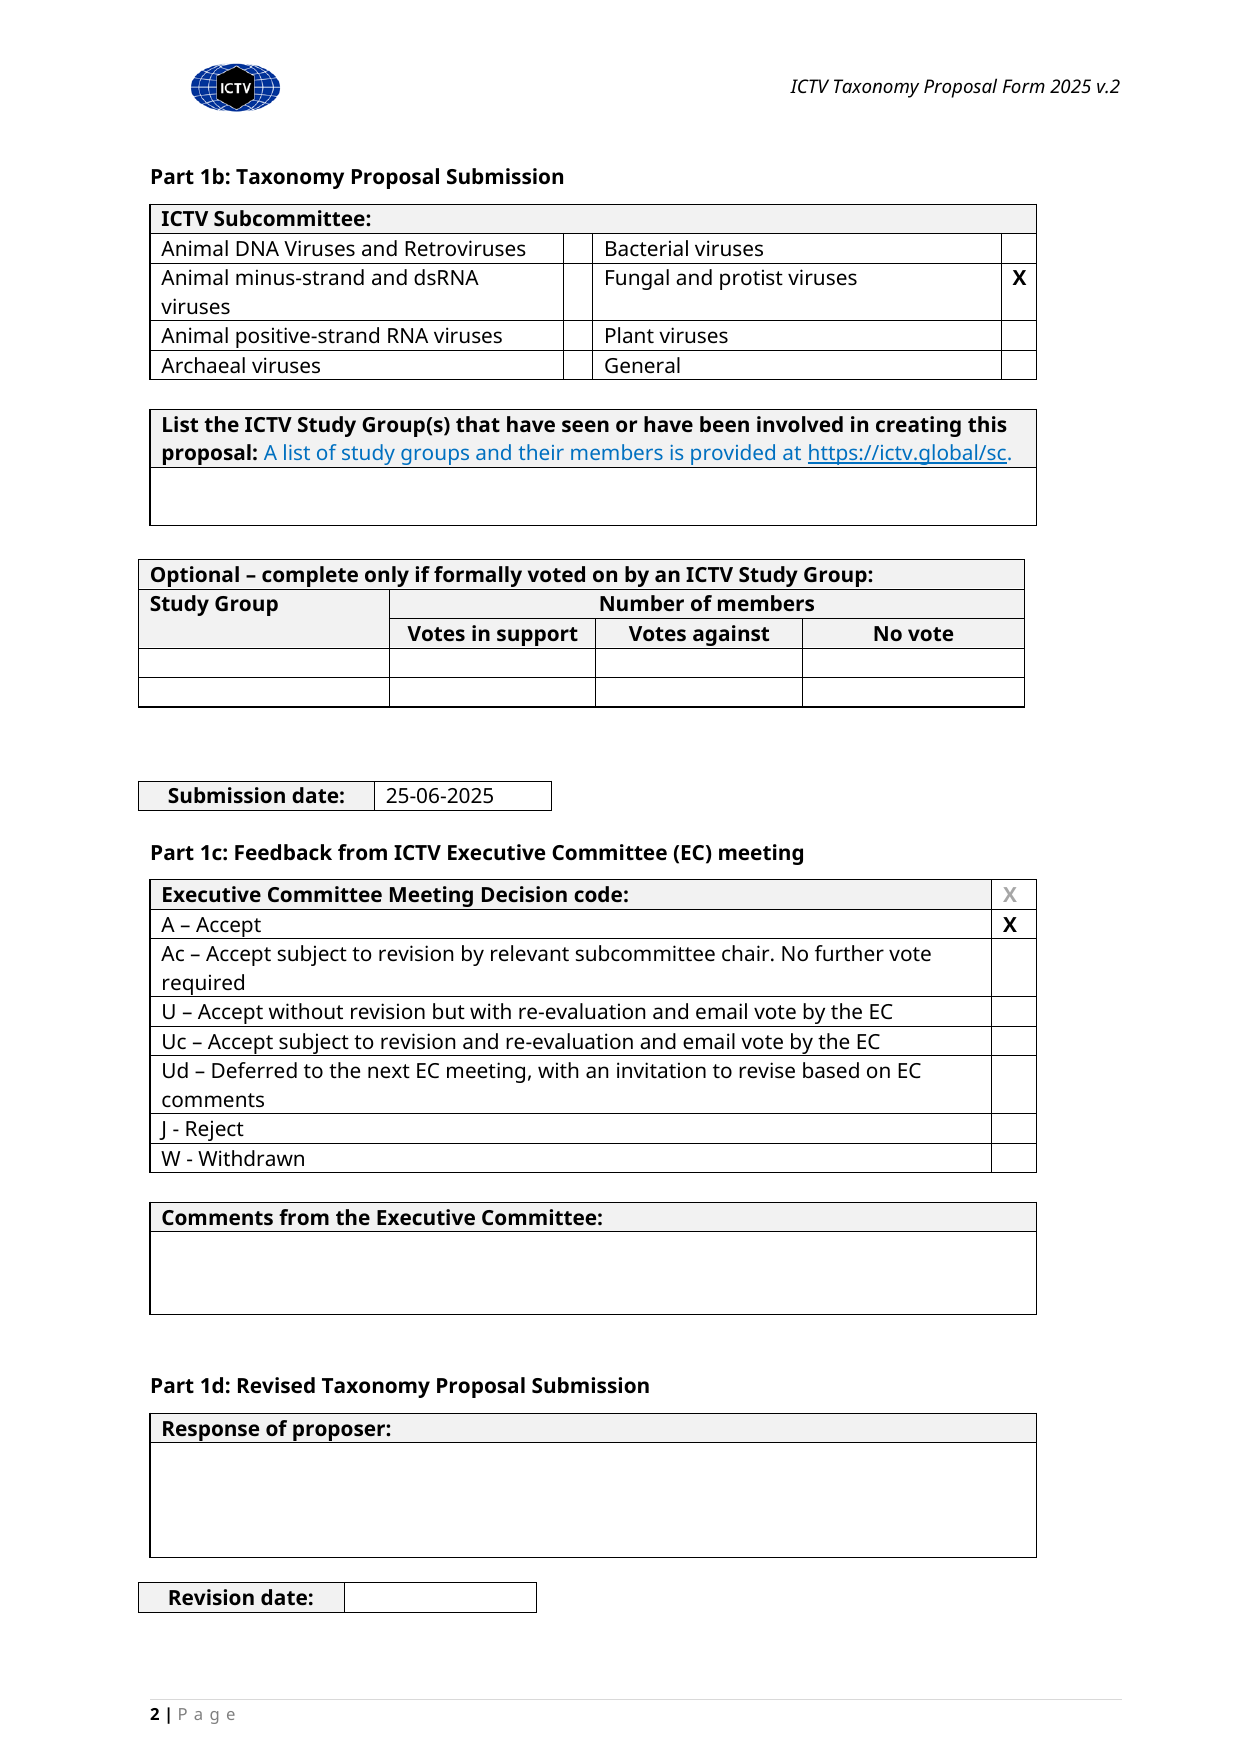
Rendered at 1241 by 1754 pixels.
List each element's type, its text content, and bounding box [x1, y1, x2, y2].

table_cell [564, 264, 592, 320]
table_header 25-06-2025 [375, 782, 551, 810]
table_cell General [593, 351, 1001, 379]
table_header Optional – complete only if formally voted on by an ICTV Study Group: [139, 560, 1024, 588]
table_cell [992, 1144, 1036, 1172]
table_cell [1002, 351, 1036, 379]
table_cell Ud – Deferred to the next EC meeting, with an invitation to revise based on EC comments [151, 1056, 991, 1113]
table_cell Fungal and protist viruses [593, 264, 1001, 320]
table_cell Votes against [596, 619, 802, 647]
table_cell [390, 678, 595, 706]
table_cell [564, 351, 592, 379]
table_cell W - Withdrawn [151, 1144, 991, 1172]
table_cell Bacterial viruses [593, 234, 1001, 262]
table_cell J - Reject [151, 1114, 991, 1143]
table_cell [564, 234, 592, 262]
table_cell Animal positive-strand RNA viruses [151, 321, 563, 350]
table_header Response of proposer: [151, 1414, 1036, 1442]
table_cell No vote [803, 619, 1024, 647]
table_cell Number of members [390, 590, 1024, 618]
table_header X [992, 880, 1036, 909]
table_cell [1002, 321, 1036, 350]
table_cell Plant viruses [593, 321, 1001, 350]
table_cell Votes in support [390, 619, 595, 647]
picture [190, 56, 282, 113]
table_cell [390, 649, 595, 677]
text Part 1c: Feedback from ICTV Executive Committee (EC) meeting [150, 838, 1036, 867]
table_cell X [992, 910, 1036, 938]
table_cell Archaeal viruses [151, 351, 563, 379]
table_cell [596, 649, 802, 677]
table_cell [596, 678, 802, 706]
table_header Revision date: [139, 1583, 344, 1612]
table_header Comments from the Executive Committee: [151, 1203, 1036, 1231]
table_cell U – Accept without revision but with re-evaluation and email vote by the EC [151, 997, 991, 1026]
table_cell [803, 678, 1024, 706]
table_cell [992, 939, 1036, 996]
text Part 1d: Revised Taxonomy Proposal Submission [150, 1372, 1122, 1400]
table_cell Ac – Accept subject to revision by relevant subcommittee chair. No further vote required [151, 939, 991, 996]
table_header List the ICTV Study Group(s) that have seen or have been involved in creating this proposal: A list of study groups and their members is provided at https://ictv.global/sc. [151, 410, 1036, 467]
table_cell [992, 997, 1036, 1026]
table_header Submission date: [139, 782, 374, 810]
table_cell Uc – Accept subject to revision and re-evaluation and email vote by the EC [151, 1027, 991, 1055]
table_cell [139, 678, 389, 706]
table_cell Animal minus-strand and dsRNA viruses [151, 264, 563, 320]
table_cell [1002, 234, 1036, 262]
table_cell [992, 1056, 1036, 1113]
text Part 1b: Taxonomy Proposal Submission [150, 162, 1122, 191]
table_header Executive Committee Meeting Decision code: [151, 880, 991, 909]
table_cell Study Group [139, 590, 389, 647]
table_cell A – Accept [151, 910, 991, 938]
table_cell [803, 649, 1024, 677]
table_cell [151, 1232, 1036, 1314]
table_cell X [1002, 264, 1036, 320]
table_cell [992, 1114, 1036, 1143]
table_cell Animal DNA Viruses and Retroviruses [151, 234, 563, 262]
table_cell [139, 649, 389, 677]
table_header ICTV Subcommittee: [151, 205, 1036, 233]
table_header [345, 1583, 536, 1612]
table_cell [151, 1443, 1036, 1557]
table_cell [151, 468, 1036, 524]
table_cell [992, 1027, 1036, 1055]
table_cell [564, 321, 592, 350]
